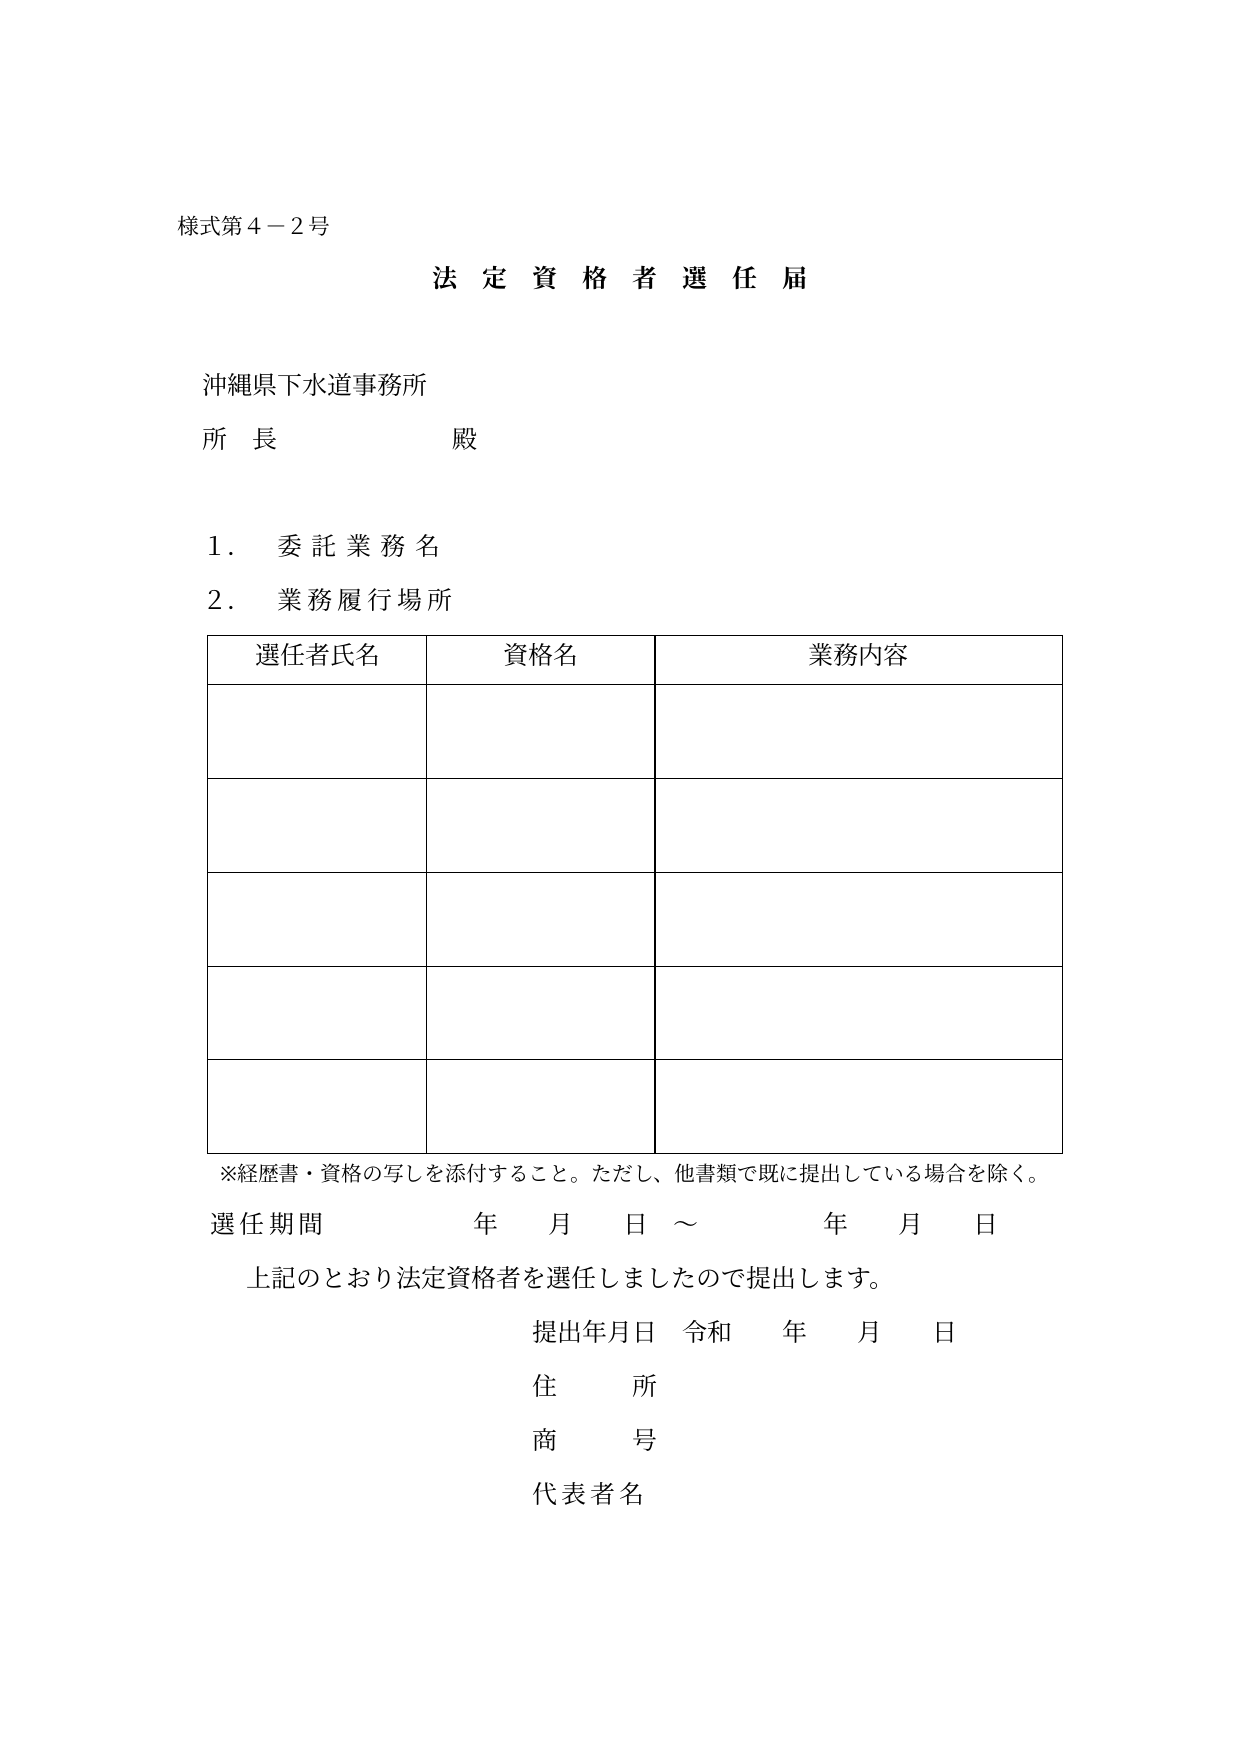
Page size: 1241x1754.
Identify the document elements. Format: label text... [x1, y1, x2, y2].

text 代表者名 [177, 1475, 1063, 1511]
table_cell [427, 1060, 654, 1153]
table_cell [656, 1060, 1062, 1153]
text 住 所 [177, 1367, 1063, 1403]
text 商 号 [177, 1421, 1063, 1457]
table_cell [208, 873, 426, 966]
text 代表者名 様式第４－２号 [177, 207, 1063, 243]
table_cell [656, 967, 1062, 1059]
table_cell [427, 685, 654, 778]
text 沖縄県下水道事務所 [177, 366, 1063, 402]
table_cell [208, 685, 426, 778]
text 所 長 殿 [177, 420, 1063, 456]
table_cell [656, 779, 1062, 872]
table_cell [656, 685, 1062, 778]
table_cell [427, 779, 654, 872]
text ※経歴書・資格の写しを添付すること。ただし、他書類で既に提出している場合を除く。 [199, 1154, 1041, 1190]
text 提出年月日 令和 年 月 日 [532, 1313, 1063, 1349]
table_cell [427, 873, 654, 966]
text 上記のとおり法定資格者を選任しましたので提出します。 [221, 1259, 1041, 1295]
table_cell [208, 1060, 426, 1153]
table_header 資格名 [427, 636, 654, 684]
table_cell [208, 779, 426, 872]
text １． 委託業務名 [177, 527, 1063, 563]
text ２． 業務履行場所 [177, 581, 1063, 617]
table_cell [208, 967, 426, 1059]
table_cell [656, 873, 1062, 966]
table_header 業務内容 [656, 636, 1062, 684]
table_cell [427, 967, 654, 1059]
text 法 定 資 格 者 選 任 届 [177, 259, 1063, 295]
text 選任期間 年 月 日 ～ 年 月 日 [177, 1205, 1063, 1241]
table_header 選任者氏名 [208, 636, 426, 684]
